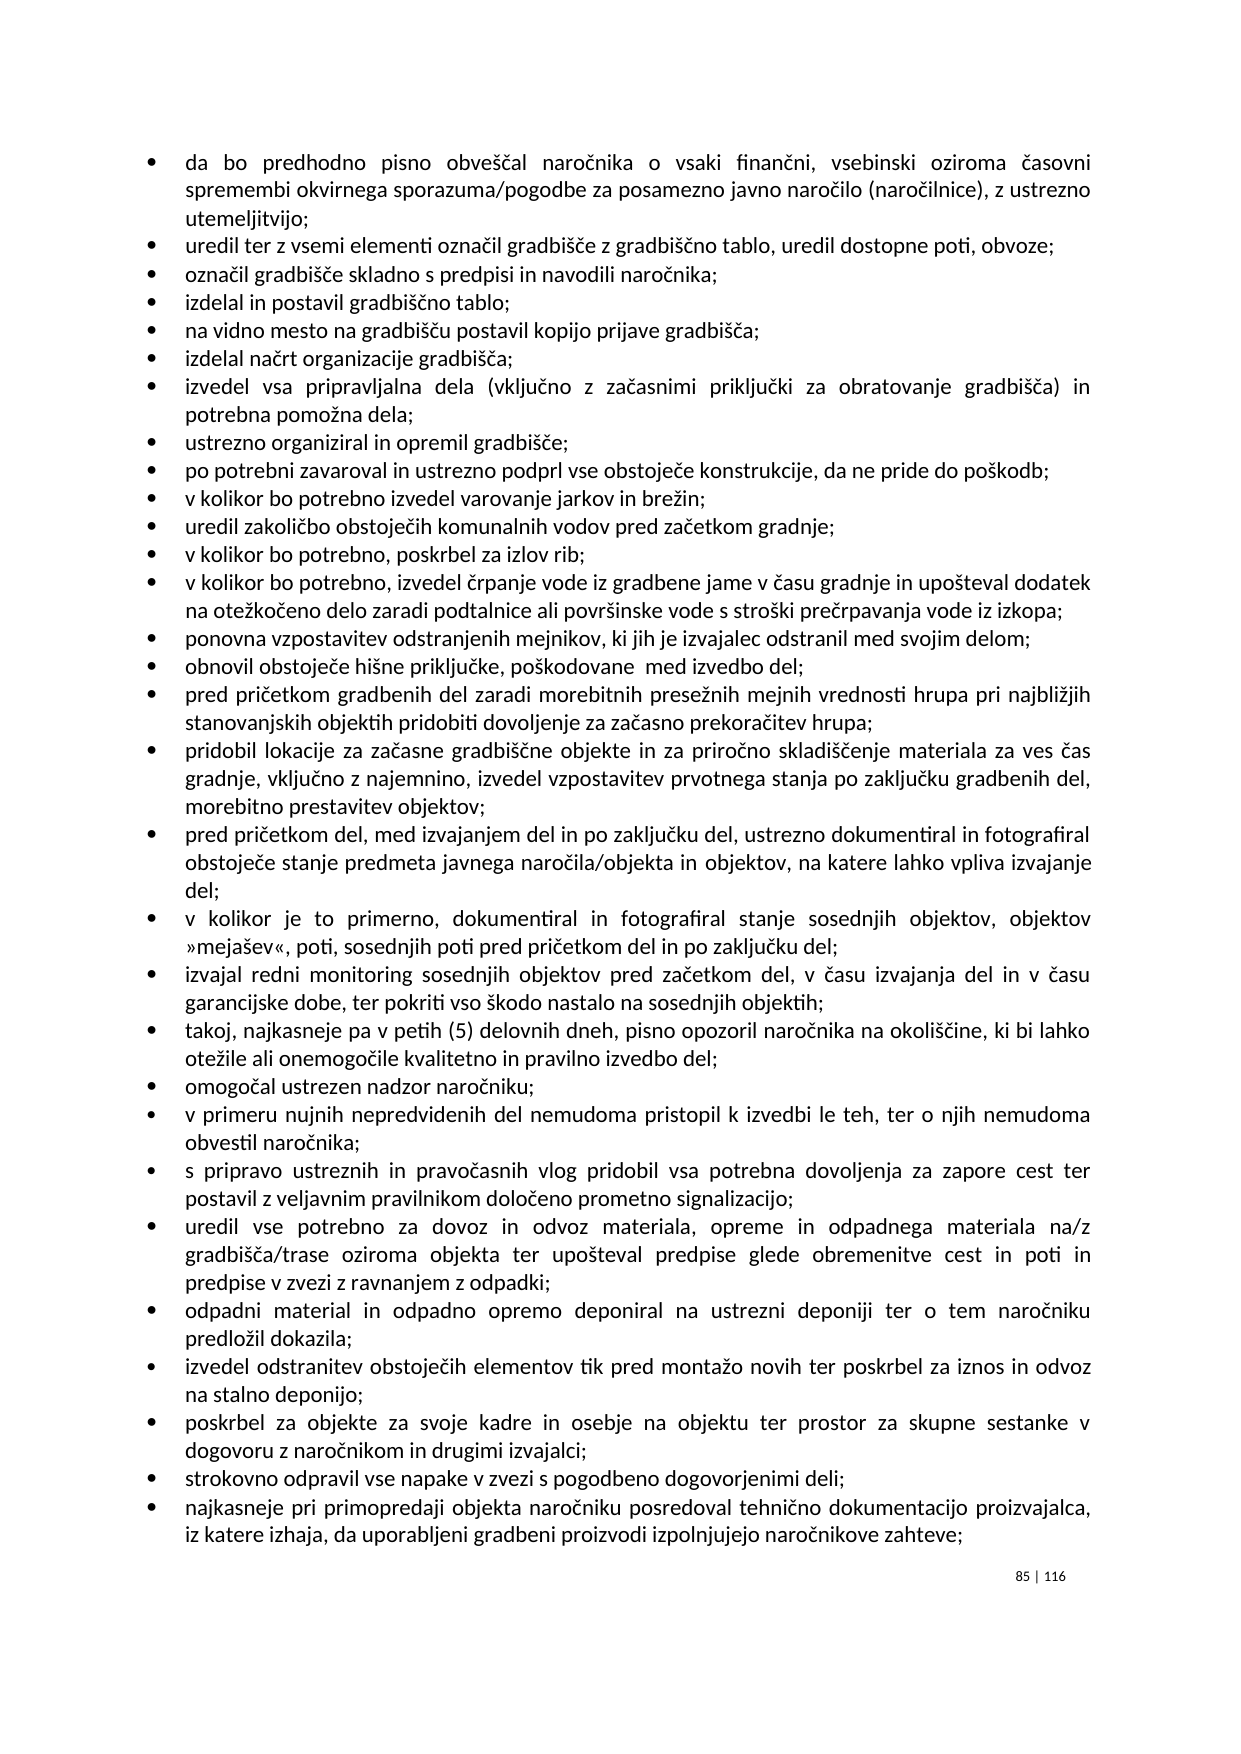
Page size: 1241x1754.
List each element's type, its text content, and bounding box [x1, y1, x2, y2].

list v kolikor bo potrebno, izvedel črpanje vode iz gradbene jame v času gradnje in upošteval dodatek na otežkočeno delo zaradi podtalnice ali površinske vode s stroški prečrpavanja vode iz izkopa; [148, 568, 1093, 624]
list da bo predhodno pisno obveščal naročnika o vsaki finančni, vsebinski oziroma časovni spremembi okvirnega sporazuma/pogodbe za posamezno javno naročilo (naročilnice), z ustrezno utemeljitvijo; [148, 148, 1093, 232]
list uredil zakoličbo obstoječih komunalnih vodov pred začetkom gradnje; [148, 512, 1093, 540]
list ponovna vzpostavitev odstranjenih mejnikov, ki jih je izvajalec odstranil med svojim delom; [148, 624, 1093, 652]
list pred pričetkom gradbenih del zaradi morebitnih presežnih mejnih vrednosti hrupa pri najbližjih stanovanjskih objektih pridobiti dovoljenje za začasno prekoračitev hrupa; [148, 680, 1093, 736]
list v kolikor bo potrebno izvedel varovanje jarkov in brežin; [148, 484, 1093, 512]
list izvedel vsa pripravljalna dela (vključno z začasnimi priključki za obratovanje gradbišča) in potrebna pomožna dela; [148, 372, 1093, 428]
list odpadni material in odpadno opremo deponiral na ustrezni deponiji ter o tem naročniku predložil dokazila; [148, 1296, 1093, 1352]
list strokovno odpravil vse napake v zvezi s pogodbeno dogovorjenimi deli; [148, 1464, 1093, 1493]
list pridobil lokacije za začasne gradbiščne objekte in za priročno skladiščenje materiala za ves čas gradnje, vključno z najemnino, izvedel vzpostavitev prvotnega stanja po zaključku gradbenih del, morebitno prestavitev objektov; [148, 736, 1093, 820]
list izvedel odstranitev obstoječih elementov tik pred montažo novih ter poskrbel za iznos in odvoz na stalno deponijo; [148, 1352, 1093, 1408]
list obnovil obstoječe hišne priključke, poškodovane med izvedbo del; [148, 652, 1093, 680]
list v kolikor bo potrebno, poskrbel za izlov rib; [148, 540, 1093, 568]
list označil gradbišče skladno s predpisi in navodili naročnika; [148, 260, 1093, 288]
list pred pričetkom del, med izvajanjem del in po zaključku del, ustrezno dokumentiral in fotografiral obstoječe stanje predmeta javnega naročila/objekta in objektov, na katere lahko vpliva izvajanje del; [148, 820, 1093, 904]
list s pripravo ustreznih in pravočasnih vlog pridobil vsa potrebna dovoljenja za zapore cest ter postavil z veljavnim pravilnikom določeno prometno signalizacijo; [148, 1156, 1093, 1212]
list poskrbel za objekte za svoje kadre in osebje na objektu ter prostor za skupne sestanke v dogovoru z naročnikom in drugimi izvajalci; [148, 1408, 1093, 1464]
list na vidno mesto na gradbišču postavil kopijo prijave gradbišča; [148, 316, 1093, 344]
list izvajal redni monitoring sosednjih objektov pred začetkom del, v času izvajanja del in v času garancijske dobe, ter pokriti vso škodo nastalo na sosednjih objektih; [148, 960, 1093, 1016]
list uredil ter z vsemi elementi označil gradbišče z gradbiščno tablo, uredil dostopne poti, obvoze; [148, 232, 1093, 260]
list izdelal in postavil gradbiščno tablo; [148, 288, 1093, 316]
list omogočal ustrezen nadzor naročniku; [148, 1072, 1093, 1100]
list v primeru nujnih nepredvidenih del nemudoma pristopil k izvedbi le teh, ter o njih nemudoma obvestil naročnika; [148, 1100, 1093, 1156]
list najkasneje pri primopredaji objekta naročniku posredoval tehnično dokumentacijo proizvajalca, iz katere izhaja, da uporabljeni gradbeni proizvodi izpolnjujejo naročnikove zahteve; [148, 1493, 1093, 1549]
list po potrebni zavaroval in ustrezno podprl vse obstoječe konstrukcije, da ne pride do poškodb; [148, 456, 1093, 484]
list izdelal načrt organizacije gradbišča; [148, 344, 1093, 372]
list v kolikor je to primerno, dokumentiral in fotografiral stanje sosednjih objektov, objektov »mejašev«, poti, sosednjih poti pred pričetkom del in po zaključku del; [148, 904, 1093, 960]
list ustrezno organiziral in opremil gradbišče; [148, 428, 1093, 456]
list takoj, najkasneje pa v petih (5) delovnih dneh, pisno opozoril naročnika na okoliščine, ki bi lahko otežile ali onemogočile kvalitetno in pravilno izvedbo del; [148, 1016, 1093, 1072]
list uredil vse potrebno za dovoz in odvoz materiala, opreme in odpadnega materiala na/z gradbišča/trase oziroma objekta ter upošteval predpise glede obremenitve cest in poti in predpise v zvezi z ravnanjem z odpadki; [148, 1212, 1093, 1296]
